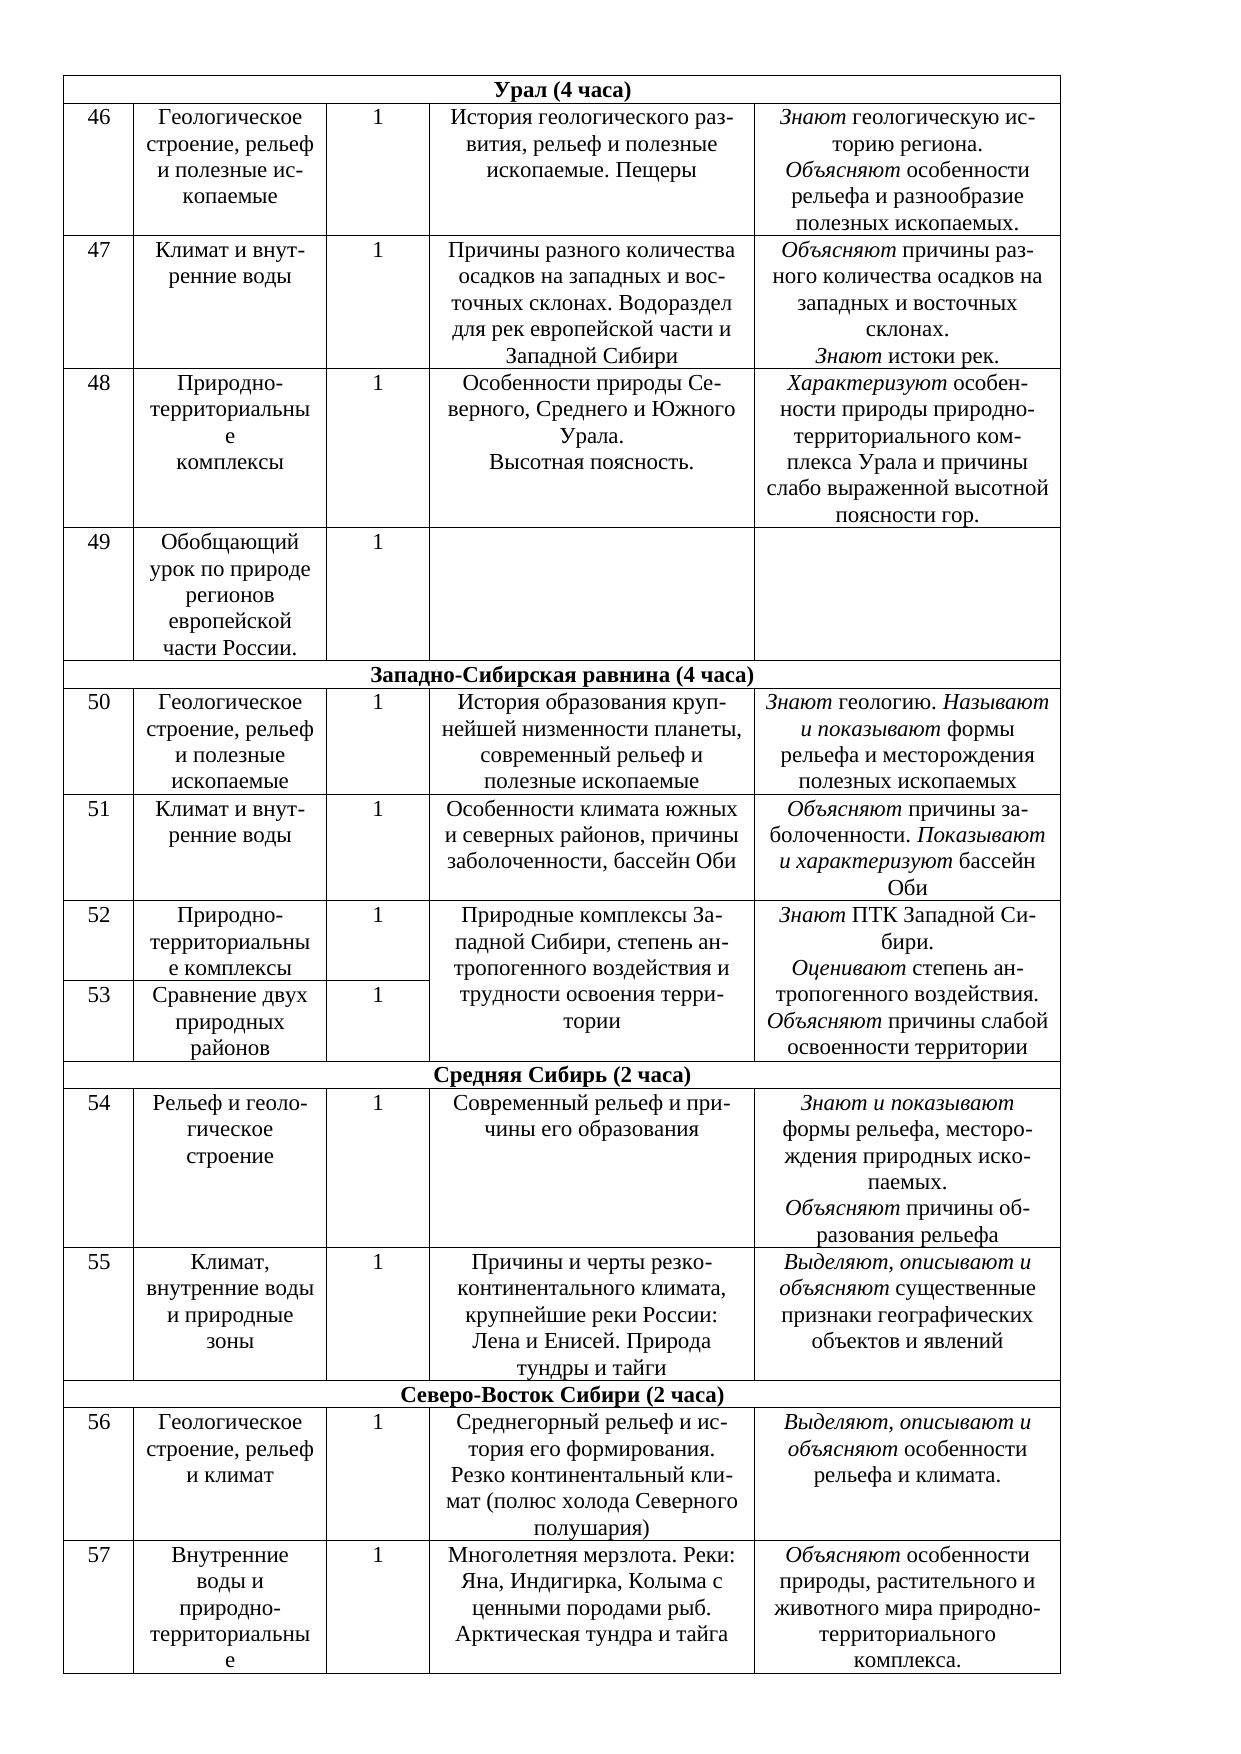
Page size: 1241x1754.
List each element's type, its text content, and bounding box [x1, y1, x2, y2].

table_cell 47 [64, 236, 133, 368]
table_cell 1 [327, 981, 429, 1061]
table_cell Характеризуют особенности природы природно- территориального комплекса Урала и причины слабо выраженной высотной поясности гор. [755, 369, 1060, 527]
table_cell 1 [327, 369, 429, 527]
table_cell Знают ПТК Западной Сибири. Оценивают степень антропогенного воздействия. Объясняют причины слабой освоенности территории [755, 901, 1060, 1061]
table_cell Современный рельеф и причины его образования [430, 1089, 754, 1247]
table_cell Знают геологию. Называют и показывают формы рельефа и месторождения полезных ископаемых [755, 689, 1060, 794]
table_cell 52 [64, 901, 133, 980]
table_cell Обобщающий урок по природе регионов европейской части России. [134, 528, 326, 660]
table_cell Сравнение двух природных районов [134, 981, 326, 1061]
table_cell 48 [64, 369, 133, 527]
table_cell Геологическое строение, рельеф и климат [134, 1408, 326, 1540]
table_cell Геологическое строение, рельеф и полезные ископаемые [134, 104, 326, 235]
table_cell Причины и черты резкоконтинентального климата, крупнейшие реки России: Лена и Енисей. Природа тундры и тайги [430, 1248, 754, 1380]
table_cell 46 [64, 104, 133, 235]
table_cell 1 [327, 236, 429, 368]
table_cell Природно-территориальные комплексы [134, 369, 326, 527]
table_cell Знают и показывают формы рельефа, месторождения природных ископаемых. Объясняют причины образования рельефа [755, 1089, 1060, 1247]
table_cell Геологическое строение, рельеф и полезные ископаемые [134, 689, 326, 794]
table_cell 57 [64, 1541, 133, 1673]
table_cell Западно-Сибирская равнина (4 часа) [64, 661, 1060, 687]
table_cell 50 [64, 689, 133, 794]
table_cell 1 [327, 104, 429, 235]
table_cell 49 [64, 528, 133, 660]
table_cell Природно-территориальные комплексы [134, 901, 326, 980]
table_cell 1 [327, 528, 429, 660]
table_cell 53 [64, 981, 133, 1061]
table_cell Климат и внутренние воды [134, 236, 326, 368]
table_cell Знают геологическую историю региона. Объясняют особенности рельефа и разнообразие полезных ископаемых. [755, 104, 1060, 235]
table_cell Причины разного количества осадков на западных и восточных склонах. Водораздел для рек европейской части и Западной Сибири [430, 236, 754, 368]
table_cell Рельеф и геологическое строение [134, 1089, 326, 1247]
table_cell 1 [327, 1089, 429, 1247]
table_cell [755, 528, 1060, 660]
table_cell 55 [64, 1248, 133, 1380]
table_cell 1 [327, 795, 429, 900]
table_cell История образования крупнейшей низменности планеты, современный рельеф и полезные ископаемые [430, 689, 754, 794]
table_cell 56 [64, 1408, 133, 1540]
table_cell Природные комплексы Западной Сибири, степень антропогенного воздействия и трудности освоения территории [430, 901, 754, 1061]
table_cell Климат и внутренние воды [134, 795, 326, 900]
table_cell Объясняют причины заболоченности. Показывают и характеризуют бассейн Оби [755, 795, 1060, 900]
table_cell Объясняют причины разного количества осадков на западных и восточных склонах. Знают истоки рек. [755, 236, 1060, 368]
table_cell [134, 1541, 326, 1673]
table_cell Среднегорный рельеф и история его формирования. Резко континентальный климат (полюс холода Северного полушария) [430, 1408, 754, 1540]
table_cell [430, 528, 754, 660]
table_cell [430, 1541, 754, 1673]
table_cell 51 [64, 795, 133, 900]
table_cell 1 [327, 901, 429, 980]
table_cell 1 [327, 1541, 429, 1673]
table_cell 54 [64, 1089, 133, 1247]
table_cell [755, 1541, 1060, 1673]
table_cell 1 [327, 689, 429, 794]
table_cell Особенности природы Северного, Среднего и Южного Урала. Высотная поясность. [430, 369, 754, 527]
table_cell 1 [327, 1408, 429, 1540]
table_cell Северо-Восток Сибири (2 часа) [64, 1381, 1060, 1407]
table_cell Особенности климата южных и северных районов, причины заболоченности, бассейн Оби [430, 795, 754, 900]
table_cell История геологического развития, рельеф и полезные ископаемые. Пещеры [430, 104, 754, 235]
table_cell Средняя Сибирь (2 часа) [64, 1062, 1060, 1088]
table_cell Климат, внутренние воды и природные зоны [134, 1248, 326, 1380]
table_cell Выделяют, описывают и объясняют существенные признаки географических объектов и явлений [755, 1248, 1060, 1380]
table_cell 1 [327, 1248, 429, 1380]
table_cell Выделяют, описывают и объясняют особенности рельефа и климата. [755, 1408, 1060, 1540]
table_cell Урал (4 часа) [64, 76, 1060, 102]
